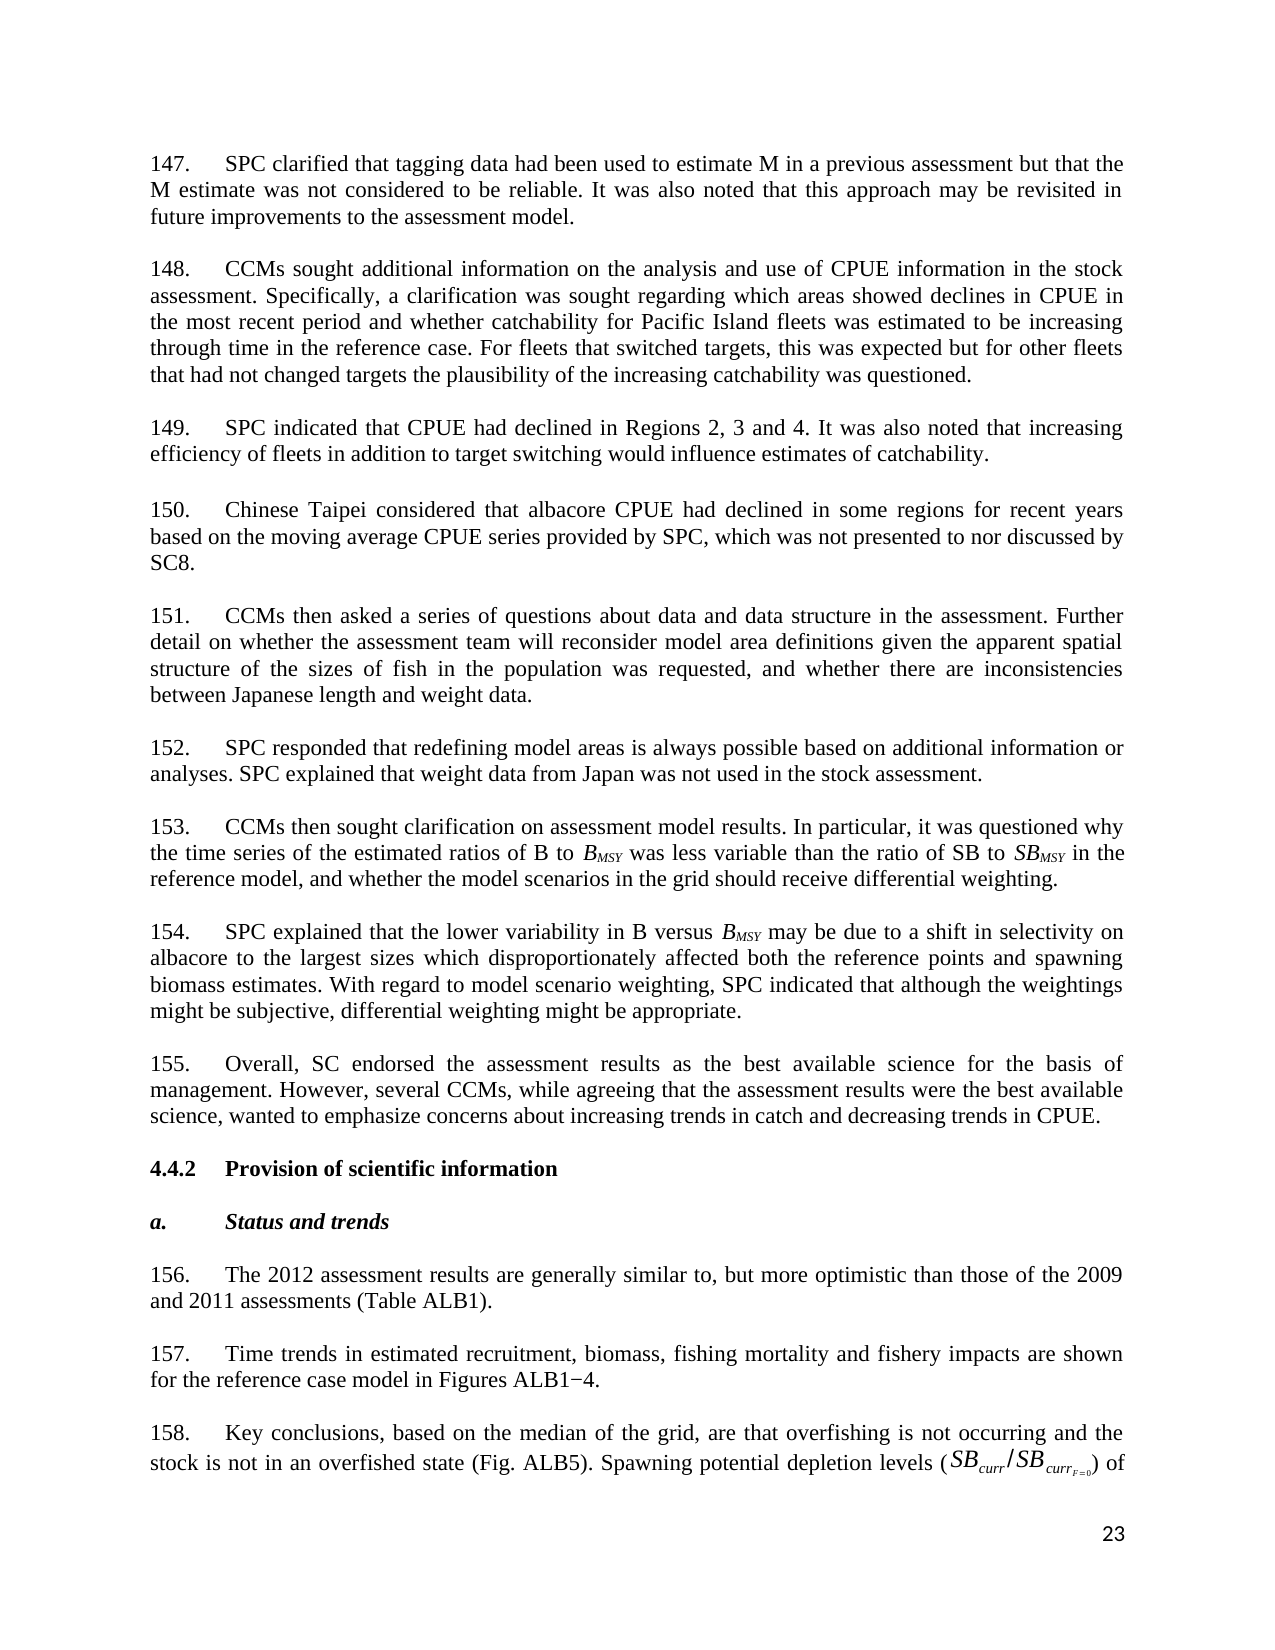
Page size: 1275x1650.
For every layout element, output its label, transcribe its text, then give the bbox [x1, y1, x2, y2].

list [150, 1419, 1125, 1479]
list Chinese Taipei considered that albacore CPUE had declined in some regions for recent years based on the moving average CPUE series provided by SPC, which was not presented to nor discussed by SC8. [150, 496, 1125, 576]
list CCMs sought additional information on the analysis and use of CPUE information in the stock assessment. Specifically, a clarification was sought regarding which areas showed declines in CPUE in the most recent period and whether catchability for Pacific Island fleets was estimated to be increasing through time in the reference case. For fleets that switched targets, this was expected but for other fleets that had not changed targets the plausibility of the increasing catchability was questioned. [150, 255, 1125, 387]
list SPC clarified that tagging data had been used to estimate M in a previous assessment but that the M estimate was not considered to be reliable. It was also noted that this approach may be revisited in future improvements to the assessment model. [150, 150, 1125, 229]
list Time trends in estimated recruitment, biomass, fishing mortality and fishery impacts are shown for the reference case model in Figures ALB1−4. [150, 1340, 1125, 1392]
text 4.4.2 Provision of scientific information [150, 1155, 1125, 1182]
list SPC indicated that CPUE had declined in Regions 2, 3 and 4. It was also noted that increasing efficiency of fleets in addition to target switching would influence estimates of catchability. [150, 413, 1125, 466]
list CCMs then asked a series of questions about data and data structure in the assessment. Further detail on whether the assessment team will reconsider model area definitions given the apparent spatial structure of the sizes of fish in the population was requested, and whether there are inconsistencies between Japanese length and weight data. [150, 602, 1125, 707]
text a. Status and trends [150, 1208, 1125, 1234]
list The 2012 assessment results are generally similar to, but more optimistic than those of the 2009 and 2011 assessments (Table ALB1). [150, 1261, 1125, 1313]
list CCMs then sought clarification on assessment model results. In particular, it was questioned why the time series of the estimated ratios of B to BMSY was less variable than the ratio of SB to SBMSY in the reference model, and whether the model scenarios in the grid should receive differential weighting. [150, 813, 1125, 892]
list SPC explained that the lower variability in B versus BMSY may be due to a shift in selectivity on albacore to the largest sizes which disproportionately affected both the reference points and spawning biomass estimates. With regard to model scenario weighting, SPC indicated that although the weightings might be subjective, differential weighting might be appropriate. [150, 918, 1125, 1023]
list Overall, SC endorsed the assessment results as the best available science for the basis of management. However, several CCMs, while agreeing that the assessment results were the best available science, wanted to emphasize concerns about increasing trends in catch and decreasing trends in CPUE. [150, 1050, 1125, 1129]
list SPC responded that redefining model areas is always possible based on additional information or analyses. SPC explained that weight data from Japan was not used in the stock assessment. [150, 734, 1125, 786]
